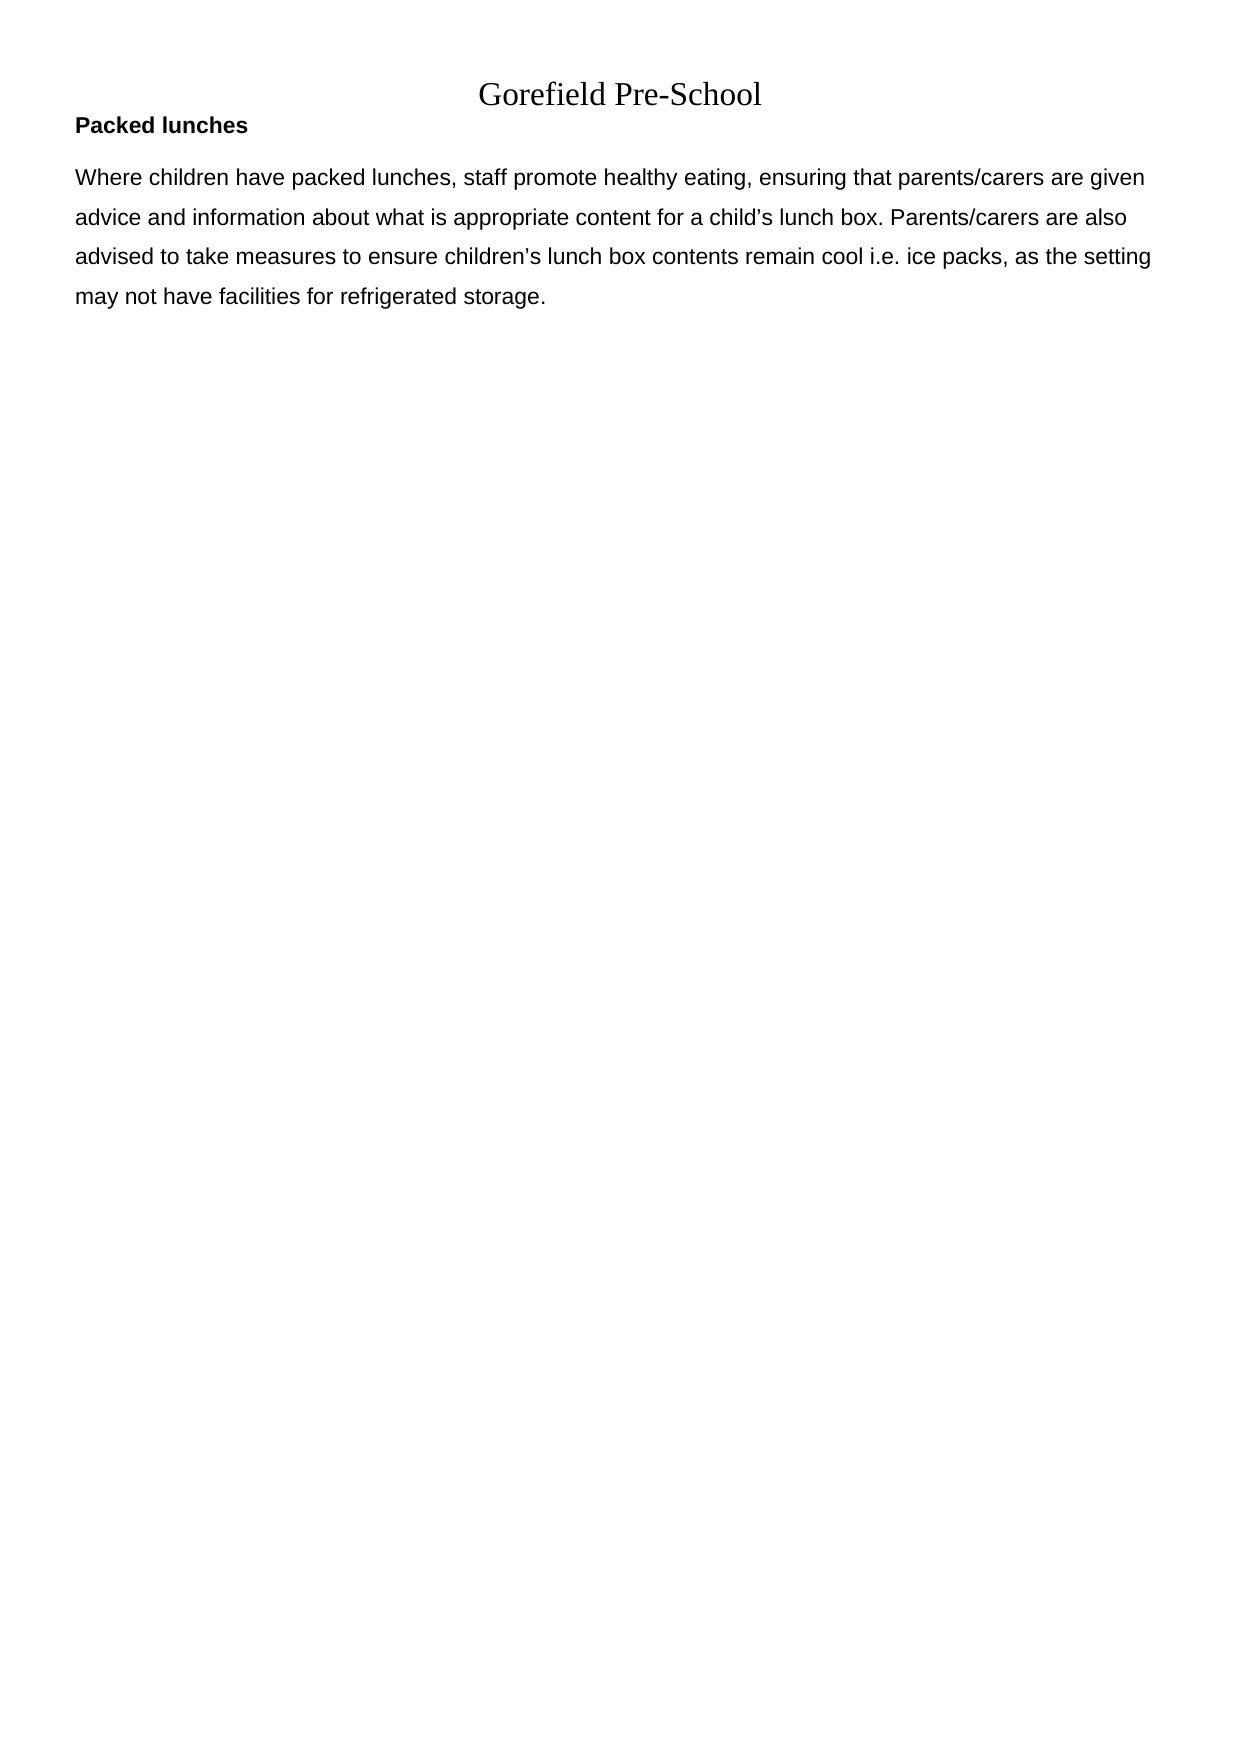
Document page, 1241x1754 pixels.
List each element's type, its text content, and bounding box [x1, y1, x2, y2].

text Where children have packed lunches, staff promote healthy eating, ensuring that parents/carers are given advice and information about what is appropriate content for a child’s lunch box. Parents/carers are also advised to take measures to ensure children’s lunch box contents remain cool i.e. ice packs, as the setting may not have facilities for refrigerated storage. [75, 164, 1165, 309]
text Packed lunches [75, 112, 1165, 138]
